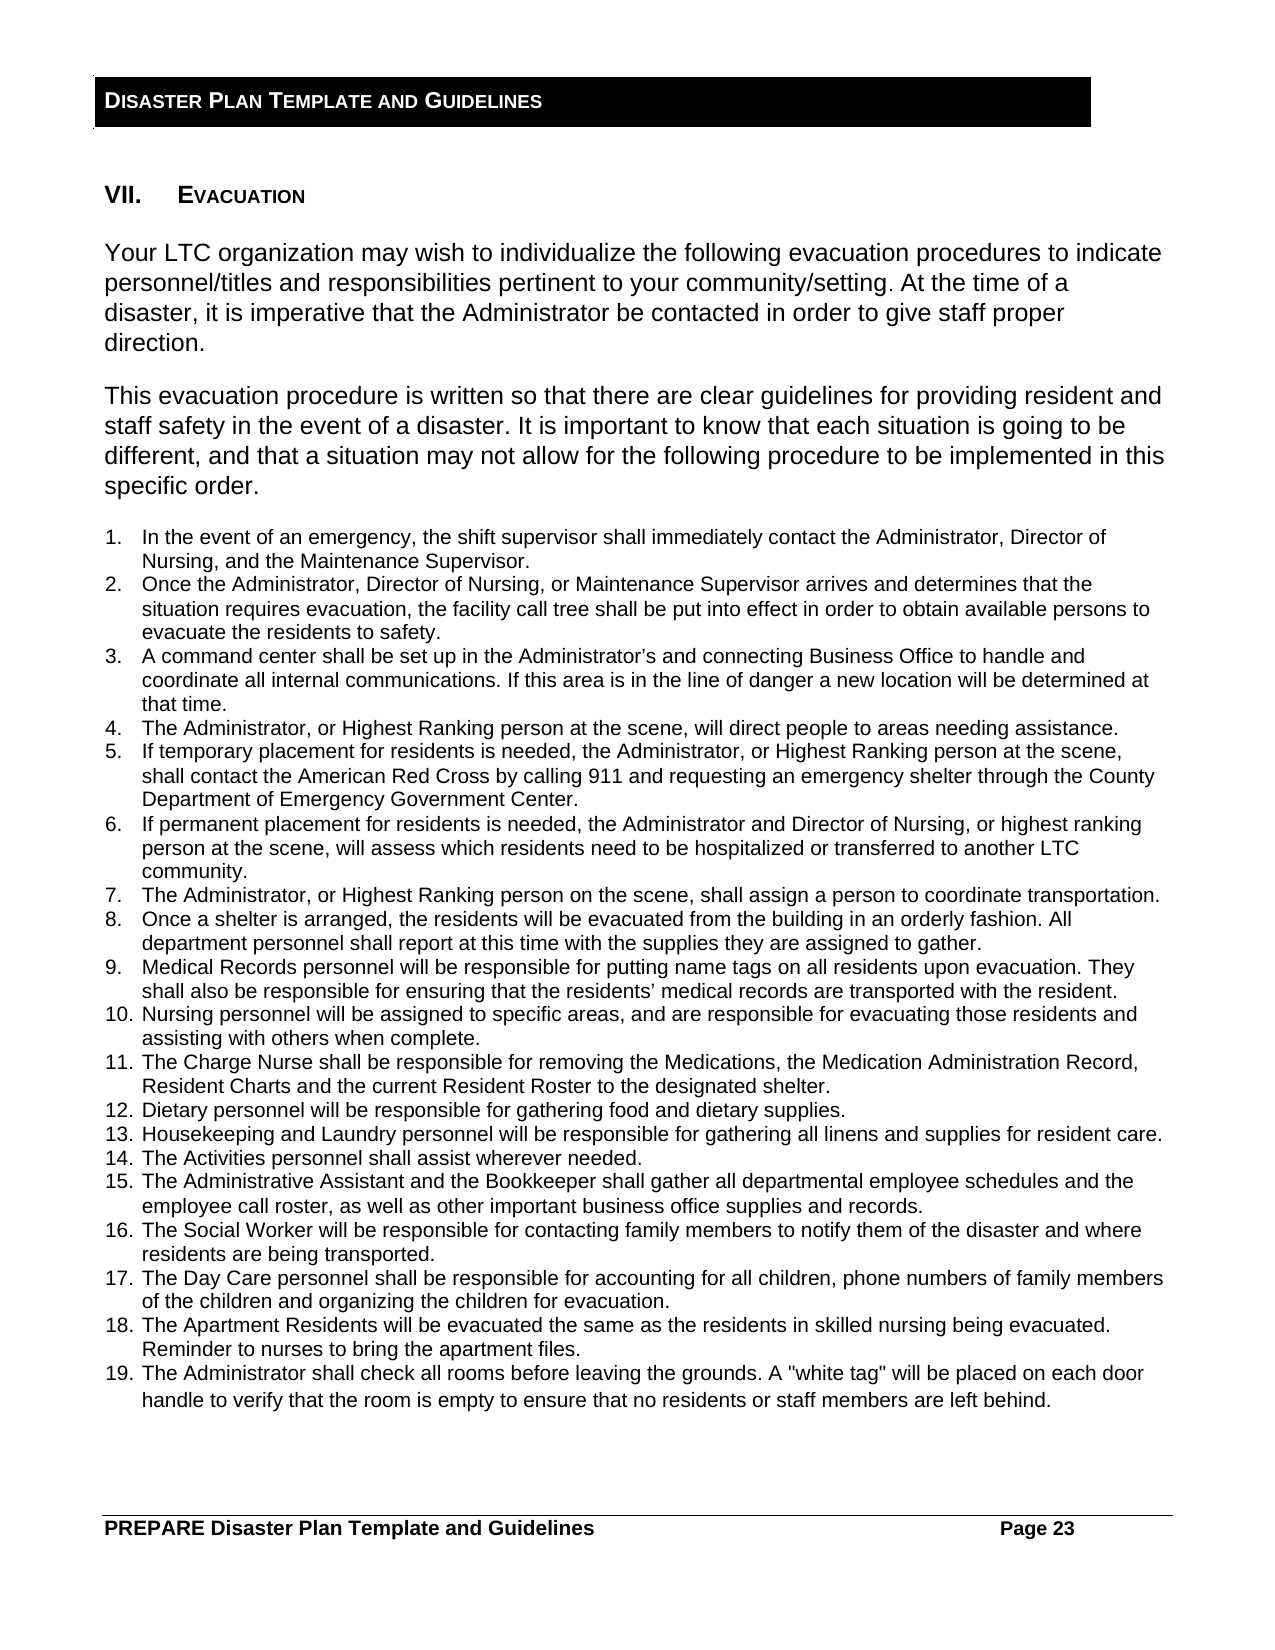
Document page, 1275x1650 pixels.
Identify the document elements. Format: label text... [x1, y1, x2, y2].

list The Administrative Assistant and the Bookkeeper shall gather all departmental employee schedules and the employee call roster, as well as other important business office supplies and records. [105, 1170, 1135, 1217]
list The Day Care personnel shall be responsible for accounting for all children, phone numbers of family members of the children and organizing the children for evacuation. [105, 1265, 1164, 1313]
text Your LTC organization may wish to individualize the following evacuation procedures to indicate personnel/titles and responsibilities pertinent to your community/setting. At the time of a disaster, it is imperative that the Administrator be contacted in order to give staff proper direction. [104, 238, 1164, 357]
text VII. EVACUATION [104, 180, 1167, 208]
list A command center shall be set up in the Administrator’s and connecting Business Office to handle and coordinate all internal communications. If this area is in the line of danger a new location will be determined at that time. [105, 644, 1150, 716]
list Dietary personnel will be responsible for gathering food and dietary supplies. [105, 1098, 1167, 1122]
list The Administrator, or Highest Ranking person at the scene, will direct people to areas needing assistance. [105, 716, 1167, 740]
text DISASTER PLAN TEMPLATE AND GUIDELINES [104, 87, 1167, 113]
list Housekeeping and Laundry personnel will be responsible for gathering all linens and supplies for resident care. [105, 1122, 1167, 1146]
list The Administrator shall check all rooms before leaving the grounds. A "white tag" will be placed on each door handle to verify that the room is empty to ensure that no residents or staff members are left behind. [105, 1361, 1146, 1412]
list The Social Worker will be responsible for contacting family members to notify them of the disaster and where residents are being transported. [105, 1217, 1144, 1265]
list In the event of an emergency, the shift supervisor shall immediately contact the Administrator, Director of Nursing, and the Maintenance Supervisor. [105, 526, 1108, 573]
list Medical Records personnel will be responsible for putting name tags on all residents upon evacuation. They shall also be responsible for ensuring that the residents’ medical records are transported with the resident. [105, 955, 1135, 1003]
list If temporary placement for residents is needed, the Administrator, or Highest Ranking person at the scene, shall contact the American Red Cross by calling 911 and requesting an emergency shelter through the County Department of Emergency Government Center. [105, 740, 1156, 811]
list The Charge Nurse shall be responsible for removing the Medications, the Medication Administration Record, Resident Charts and the current Resident Roster to the designated shelter. [105, 1050, 1139, 1098]
list Nursing personnel will be assigned to specific areas, and are responsible for evacuating those residents and assisting with others when complete. [105, 1003, 1139, 1050]
list The Activities personnel shall assist wherever needed. [105, 1146, 1167, 1170]
list If permanent placement for residents is needed, the Administrator and Director of Nursing, or highest ranking person at the scene, will assess which residents need to be hospitalized or transferred to another LTC community. [105, 811, 1144, 883]
list The Administrator, or Highest Ranking person on the scene, shall assign a person to coordinate transportation. [105, 883, 1167, 907]
list Once a shelter is arranged, the residents will be evacuated from the building in an orderly fashion. All department personnel shall report at this time with the supplies they are assigned to gather. [105, 907, 1073, 955]
text PREPARE Disaster Plan Template and Guidelines Page 23 [104, 1516, 1167, 1540]
list Once the Administrator, Director of Nursing, or Maintenance Supervisor arrives and determines that the situation requires evacuation, the facility call tree shall be put into effect in order to obtain available persons to evacuate the residents to safety. [105, 573, 1152, 644]
text This evacuation procedure is written so that there are clear guidelines for providing resident and staff safety in the event of a disaster. It is important to know that each situation is going to be different, and that a situation may not allow for the following procedure to be implemented in this specific order. [104, 381, 1167, 500]
list The Apartment Residents will be evacuated the same as the residents in skilled nursing being evacuated. Reminder to nurses to bring the apartment files. [105, 1313, 1112, 1361]
